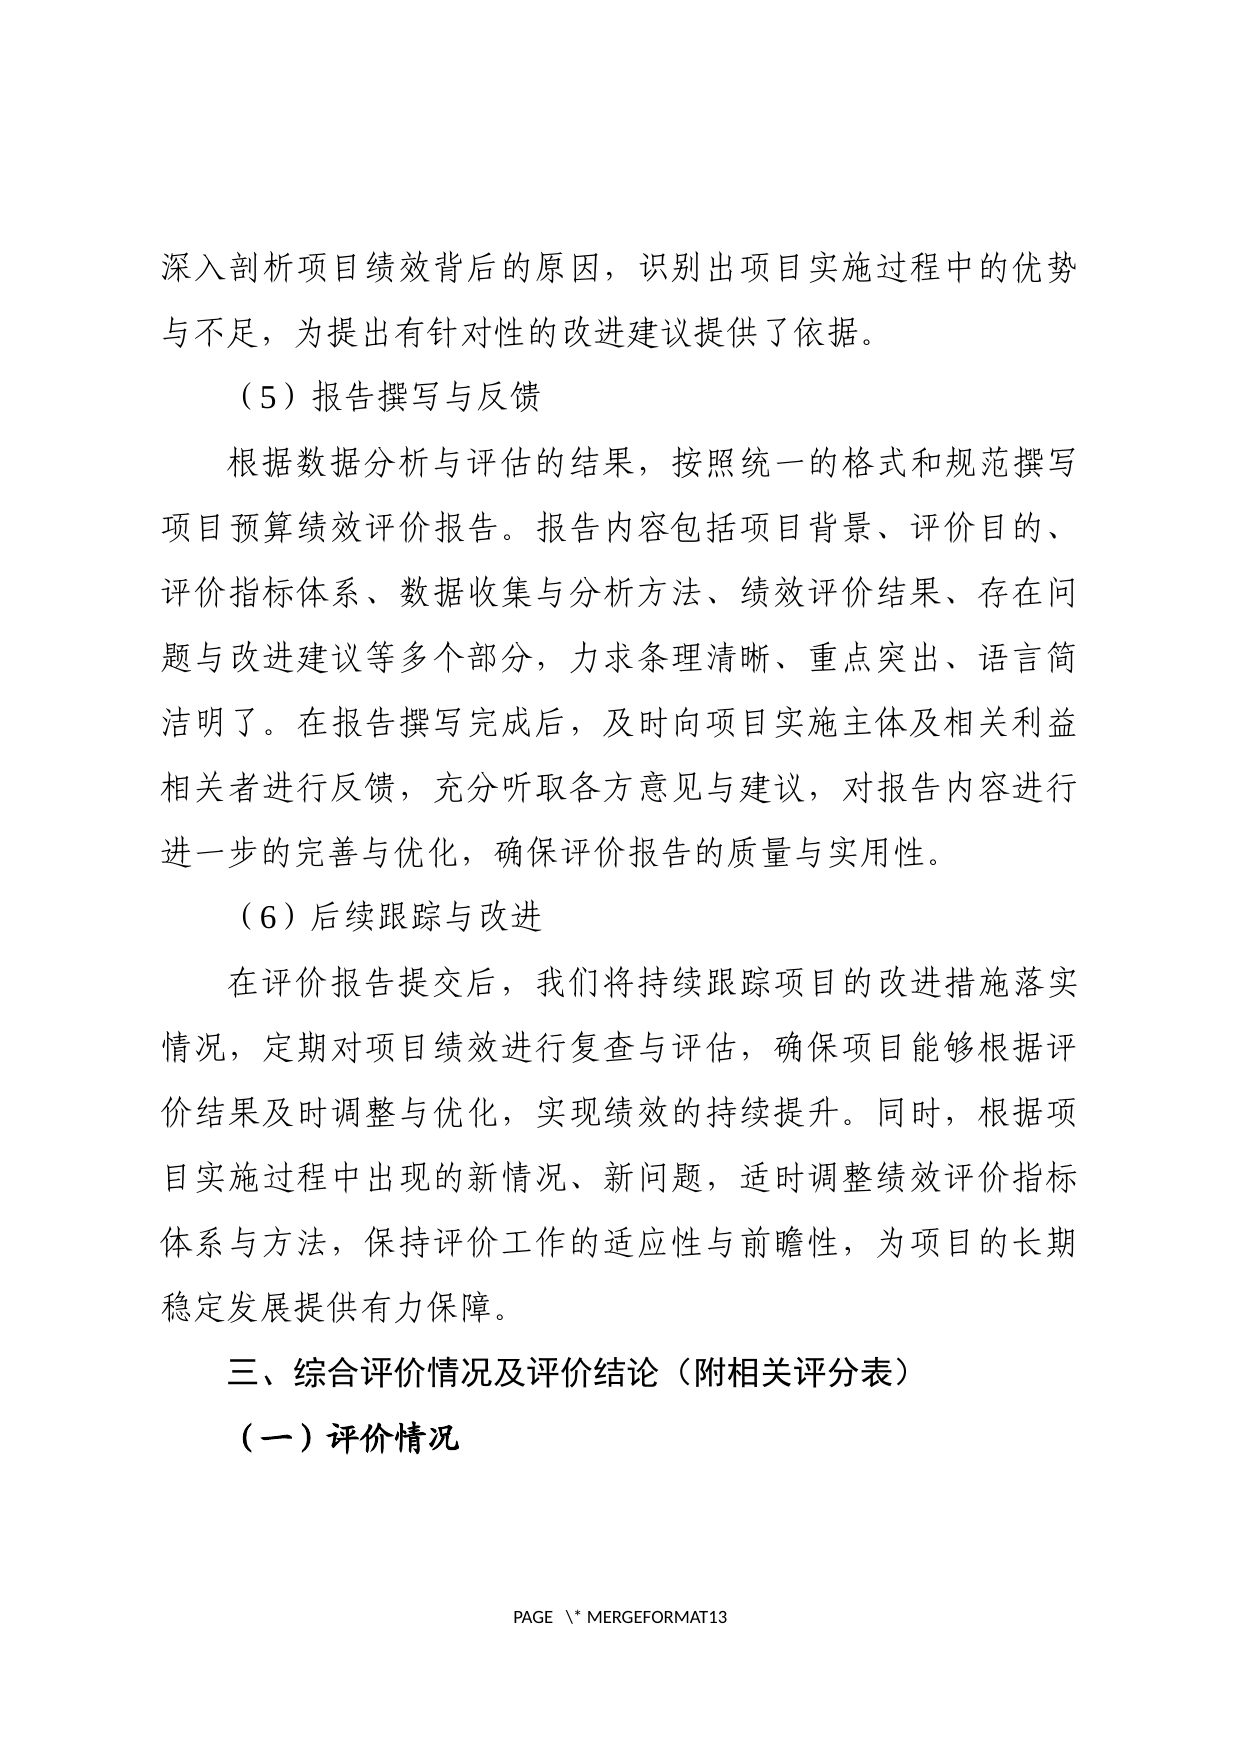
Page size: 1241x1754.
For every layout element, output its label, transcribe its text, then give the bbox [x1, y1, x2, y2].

text （6）后续跟踪与改进 [159, 883, 1081, 948]
text 在评价报告提交后，我们将持续跟踪项目的改进措施落实情况，定期对项目绩效进行复查与评估，确保项目能够根据评价结果及时调整与优化，实现绩效的持续提升。同时，根据项目实施过程中出现的新情况、新问题，适时调整绩效评价指标体系与方法，保持评价工作的适应性与前瞻性，为项目的长期稳定发展提供有力保障。 [159, 948, 1081, 1338]
text 根据数据分析与评估的结果，按照统一的格式和规范撰写项目预算绩效评价报告。报告内容包括项目背景、评价目的、评价指标体系、数据收集与分析方法、绩效评价结果、存在问题与改进建议等多个部分，力求条理清晰、重点突出、语言简洁明了。在报告撰写完成后，及时向项目实施主体及相关利益相关者进行反馈，充分听取各方意见与建议，对报告内容进行进一步的完善与优化，确保评价报告的质量与实用性。 [159, 428, 1081, 883]
title （一）评价情况 [159, 1403, 1081, 1468]
text （5）报告撰写与反馈 [159, 363, 1081, 428]
list 综合评价情况及评价结论（附相关评分表） [159, 1338, 1081, 1403]
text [159, 233, 1081, 363]
